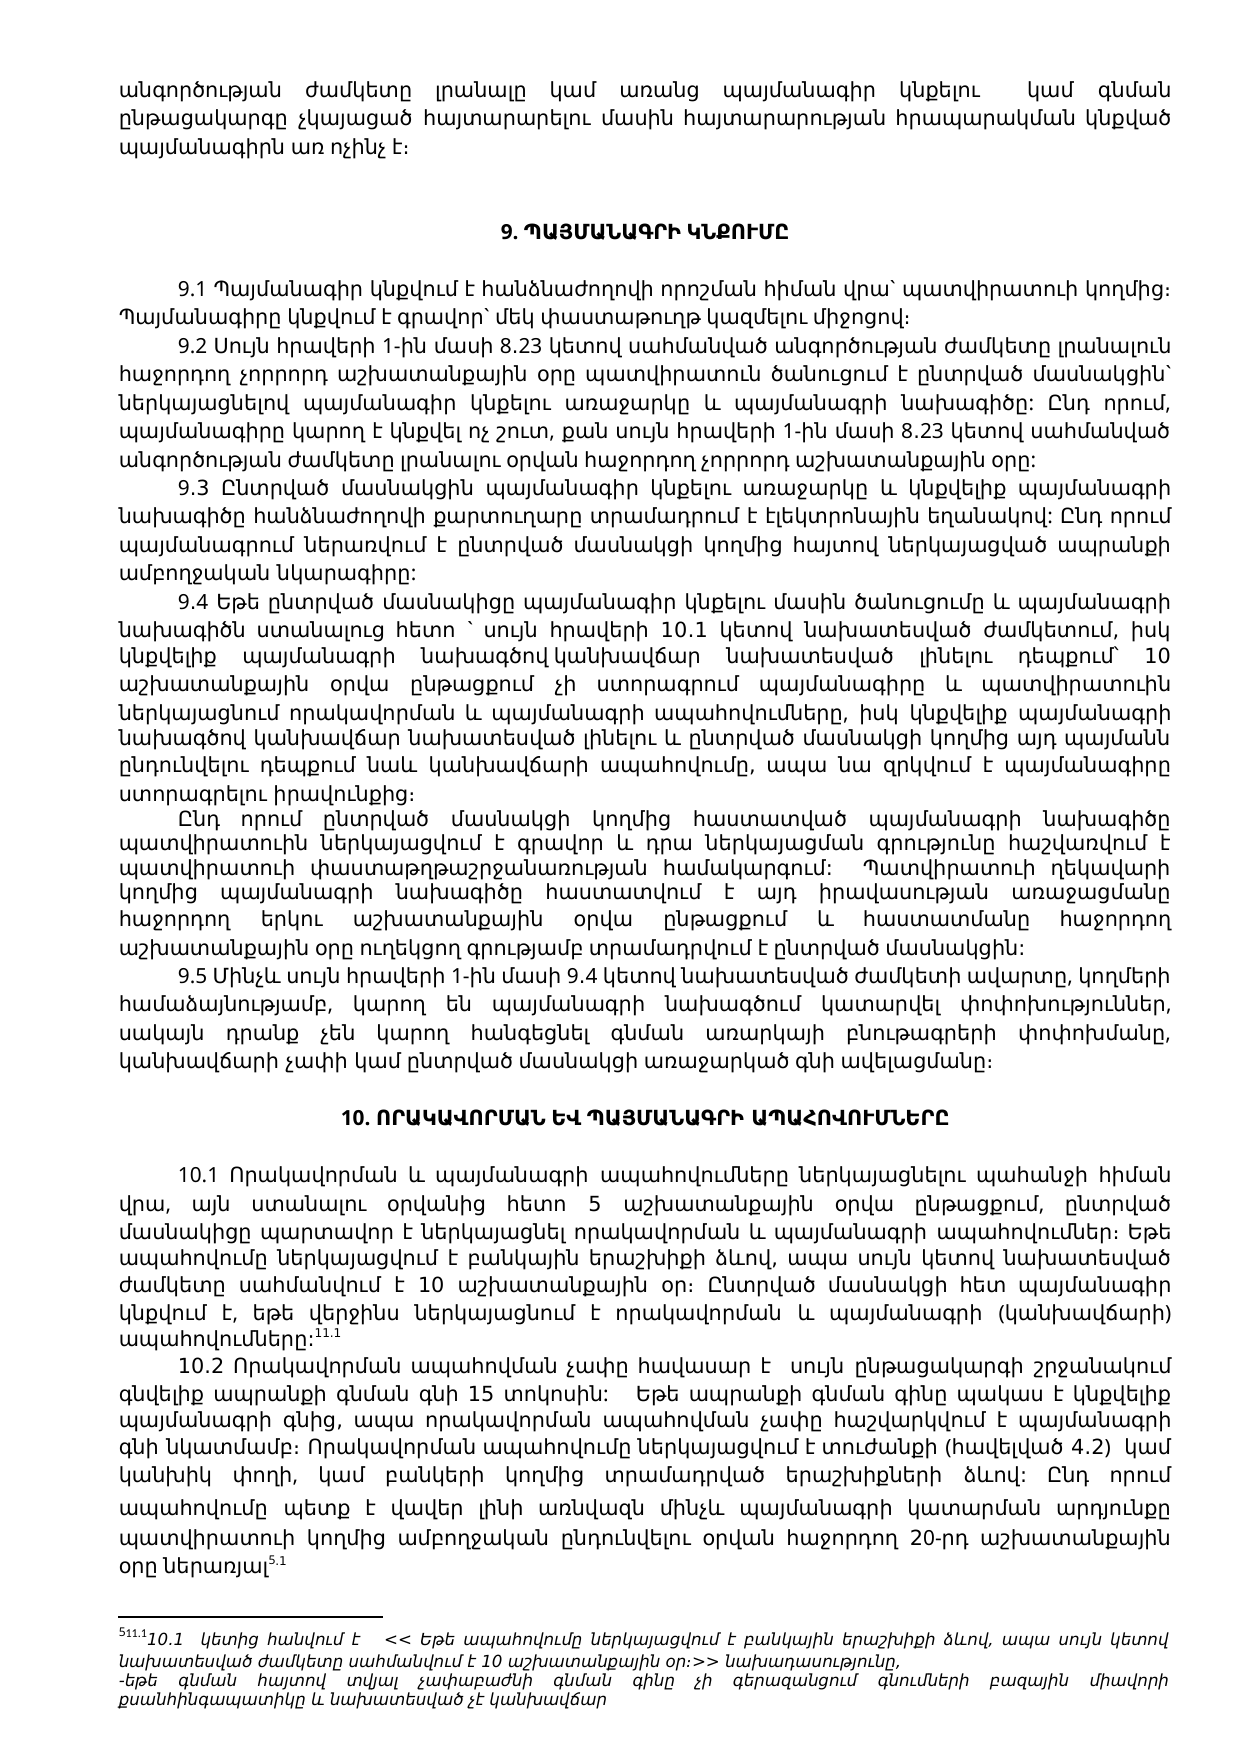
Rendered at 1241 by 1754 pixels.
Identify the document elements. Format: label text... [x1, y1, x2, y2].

text 10.2 Որակավորման ապահովման չափը հավասար է սույն ընթացակարգի շրջանակում գնվելիք ապրանքի գնման գնի 15 տոկոսին: Եթե ապրանքի գնման գինը պակաս է կնքվելիք պայմանագրի գնից, ապա որակավորման ապահովման չափը հաշվարկվում է պայմանագրի գնի նկատմամբ։ Որակավորման ապահովումը ներկայացվում է տուժանքի (հավելված 4․2) կամ կանխիկ փողի, կամ բանկերի կողմից տրամադրված երաշխիքների ձևով: Ընդ որում ապահովումը պետք է վավեր լինի առնվազն մինչև պայմանագրի կատարման արդյունքը պատվիրատուի կողմից ամբողջական ընդունվելու օրվան հաջորդող 20-րդ աշխատանքային օրը ներառյալ.1 [118, 1351, 1171, 1580]
text 9.4 Եթե ընտրված մասնակիցը պայմանագիր կնքելու մասին ծանուցումը և պայմանագրի նախագիծն ստանալուց հետո ` սույն հրավերի 10․1 կետով նախատեսված ժամկետում, իսկ կնքվելիք պայմանագրի նախագծով կանխավճար նախատեսված լինելու դեպքում՝ 10 աշխատանքային օրվա ընթացքում չի ստորագրում պայմանագիրը և պատվիրատուին ներկայացնում որակավորման և պայմանագրի ապահովումները, իսկ կնքվելիք պայմանագրի նախագծով կանխավճար նախատեսված լինելու և ընտրված մասնակցի կողմից այդ պայմանն ընդունվելու դեպքում նաև կանխավճարի ապահովումը, ապա նա զրկվում է պայմանագիրը ստորագրելու իրավունքից։ [118, 587, 1171, 807]
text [118, 75, 1171, 160]
text 10.1 Որակավորման և պայմանագրի ապահովումները ներկայացնելու պահանջի հիման վրա, այն ստանալու օրվանից հետո 5 աշխատանքային օրվա ընթացքում, ընտրված մասնակիցը պարտավոր է ներկայացնել որակավորման և պայմանագրի ապահովումներ։ Եթե ապահովումը ներկայացվում է բանկային երաշխիքի ձևով, ապա սույն կետով նախատեսված ժամկետը սահմանվում է 10 աշխատանքային օր։ Ընտրված մասնակցի հետ պայմանագիր կնքվում է, եթե վերջինս ներկայացնում է որակավորման և պայմանագրի (կանխավճարի) ապահովումները:11.1 [118, 1160, 1171, 1351]
text 9.5 Մինչև սույն հրավերի 1-ին մասի 9.4 կետով նախատեսված ժամկետի ավարտը, կողմերի համաձայնությամբ, կարող են պայմանագրի նախագծում կատարվել փոփոխություններ, սակայն դրանք չեն կարող հանգեցնել գնման առարկայի բնութագրերի փոփոխմանը, կանխավճարի չափի կամ ընտրված մասնակցի առաջարկած գնի ավելացմանը։ [118, 961, 1171, 1075]
text 9.2 Սույն հրավերի 1-ին մասի 8.23 կետով սահմանված անգործության ժամկետը լրանալուն հաջորդող չորրորդ աշխատանքային օրը պատվիրատուն ծանուցում է ընտրված մասնակցին` ներկայացնելով պայմանագիր կնքելու առաջարկը և պայմանագրի նախագիծը: Ընդ որում, պայմանագիրը կարող է կնքվել ոչ շուտ, քան սույն հրավերի 1-ին մասի 8.23 կետով սահմանված անգործության ժամկետը լրանալու օրվան հաջորդող չորրորդ աշխատանքային օրը: [118, 331, 1171, 473]
text Ընդ որում ընտրված մասնակցի կողմից հաստատված պայմանագրի նախագիծը պատվիրատուին ներկայացվում է գրավոր և դրա ներկայացման գրությունը հաշվառվում է պատվիրատուի փաստաթղթաշրջանառության համակարգում: Պատվիրատուի ղեկավարի կողմից պայմանագրի նախագիծը հաստատվում է այդ իրավասության առաջացմանը հաջորդող երկու աշխատանքային օրվա ընթացքում և հաստատմանը հաջորդող աշխատանքային օրը ուղեկցող գրությամբ տրամադրվում է ընտրված մասնակցին: [118, 807, 1171, 961]
text 9.1 Պայմանագիր կնքվում է հանձնաժողովի որոշման հիման վրա` պատվիրատուի կողմից։ Պայմանագիրը կնքվում է գրավոր` մեկ փաստաթուղթ կազմելու միջոցով։ [118, 274, 1171, 331]
text 9. ՊԱՅՄԱՆԱԳՐԻ ԿՆՔՈՒՄԸ [118, 217, 1171, 246]
text 10. ՈՐԱԿԱՎՈՐՄԱՆ ԵՎ ՊԱՅՄԱՆԱԳՐԻ ԱՊԱՀՈՎՈՒՄՆԵՐԸ [118, 1103, 1171, 1132]
text 9.3 Ընտրված մասնակցին պայմանագիր կնքելու առաջարկը և կնքվելիք պայմանագրի նախագիծը հանձնաժողովի քարտուղարը տրամադրում է էլեկտրոնային եղանակով: Ընդ որում պայմանագրում ներառվում է ընտրված մասնակցի կողմից հայտով ներկայացված ապրանքի ամբողջական նկարագիրը: [118, 473, 1171, 587]
